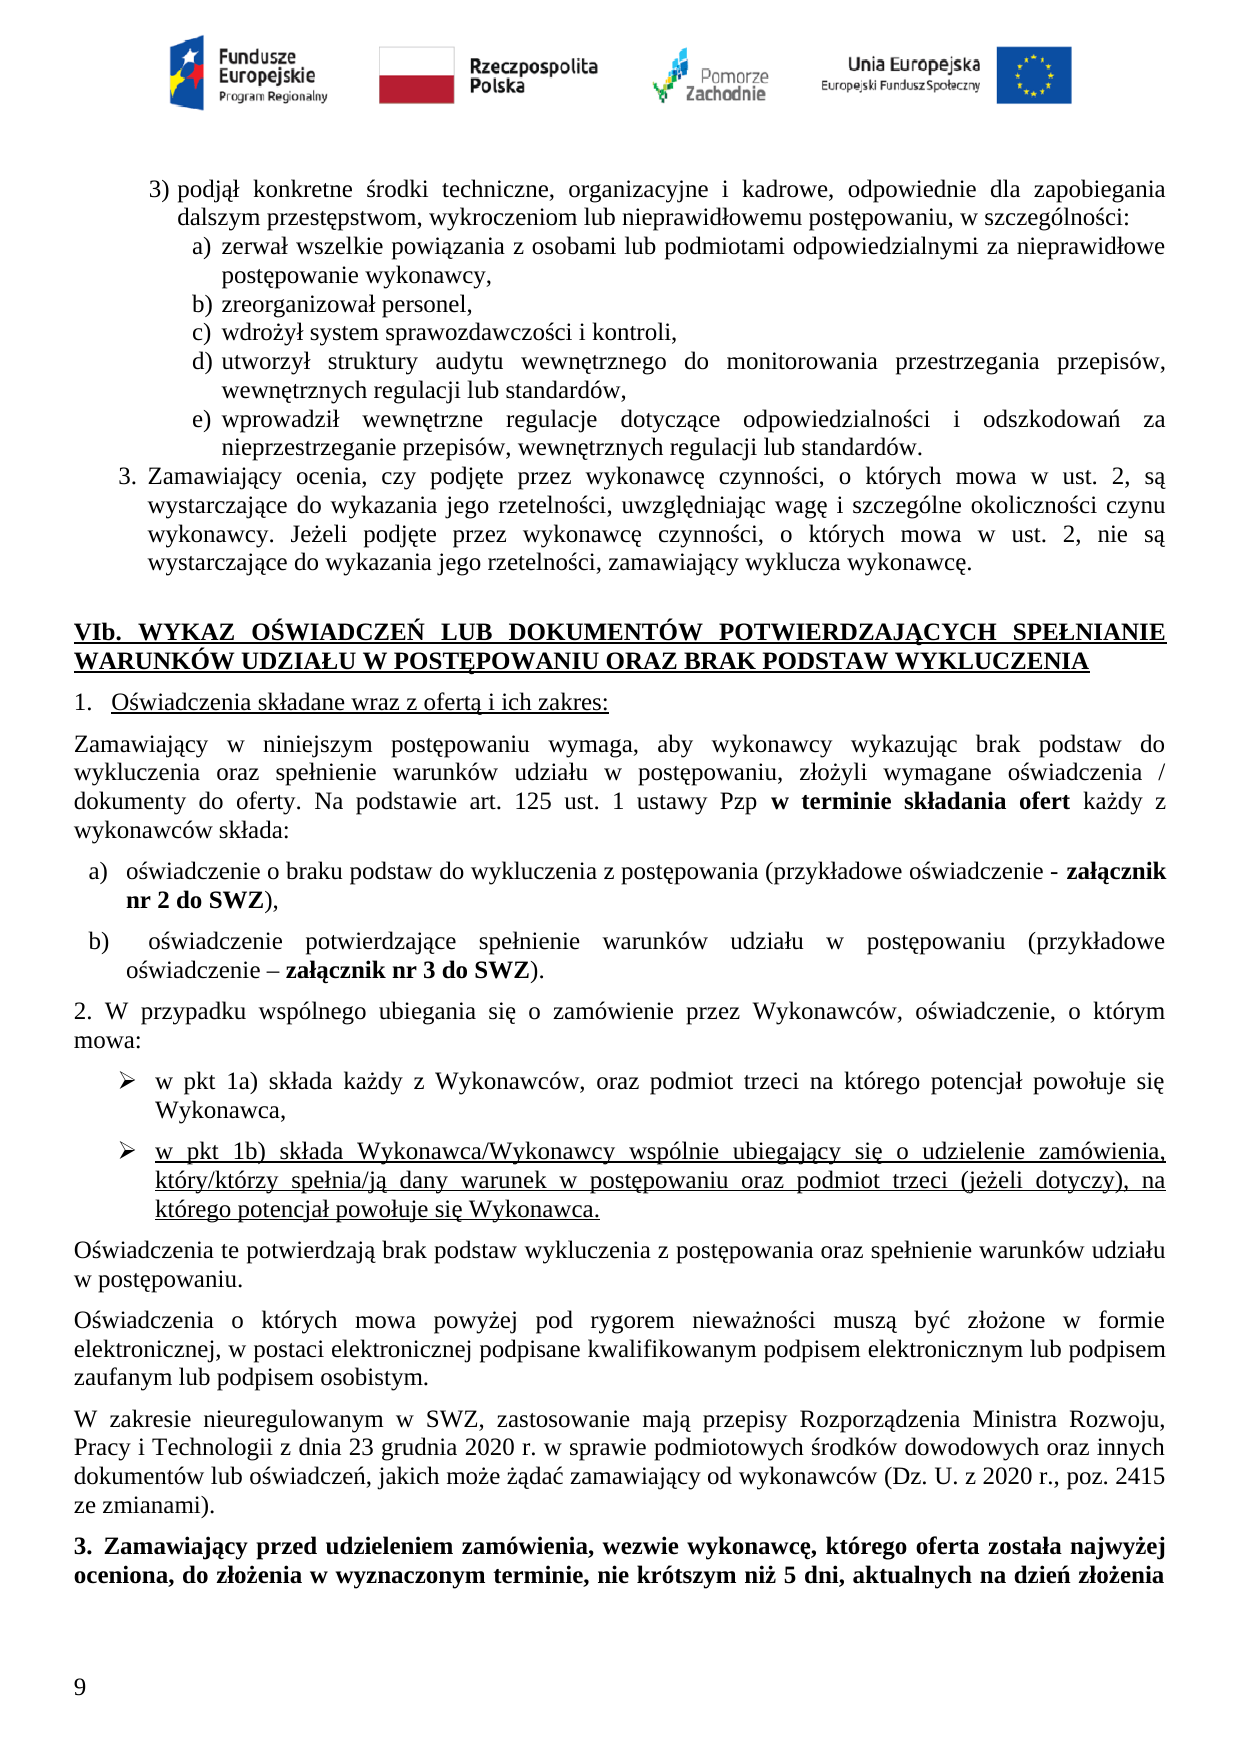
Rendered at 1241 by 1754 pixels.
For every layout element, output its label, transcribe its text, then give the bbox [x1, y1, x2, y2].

list a) zerwał wszelkie powiązania z osobami lub podmiotami odpowiedzialnymi za nieprawidłowe postępowanie wykonawcy, [192, 231, 1166, 289]
list 1. Oświadczenia składane wraz z ofertą i ich zakres: [74, 687, 1166, 716]
list b) zreorganizował personel, [149, 289, 1166, 317]
list oświadczenie o braku podstaw do wykluczenia z postępowania (przykładowe oświadczenie - załącznik nr 2 do SWZ), [88, 856, 1166, 914]
list Oświadczenia o których mowa powyżej pod rygorem nieważności muszą być złożone w formie elektronicznej, w postaci elektronicznej podpisane kwalifikowanym podpisem elektronicznym lub podpisem zaufanym lub podpisem osobistym. [74, 1305, 1166, 1391]
list w pkt 1a) składa każdy z Wykonawców, oraz podmiot trzeci na którego potencjał powołuje się Wykonawca, [117, 1066, 1166, 1124]
text Oświadczenia te potwierdzają brak podstaw wykluczenia z postępowania oraz spełnienie warunków udziału w postępowaniu. [74, 1235, 1166, 1292]
list c) wdrożył system sprawozdawczości i kontroli, [149, 317, 1166, 346]
list W zakresie nieuregulowanym w SWZ, zastosowanie mają przepisy Rozporządzenia Ministra Rozwoju, Pracy i Technologii z dnia 23 grudnia 2020 r. w sprawie podmiotowych środków dowodowych oraz innych dokumentów lub oświadczeń, jakich może żądać zamawiający od wykonawców (Dz. U. z 2020 r., poz. 2415 ze zmianami). [74, 1404, 1166, 1519]
list VIb. WYKAZ OŚWIADCZEŃ LUB DOKUMENTÓW POTWIERDZAJĄCYCH SPEŁNIANIE WARUNKÓW UDZIAŁU W POSTĘPOWANIU ORAZ BRAK PODSTAW WYKLUCZENIA [74, 644, 1166, 675]
list e) wprowadził wewnętrzne regulacje dotyczące odpowiedzialności i odszkodowań za nieprzestrzeganie przepisów, wewnętrznych regulacji lub standardów. [192, 404, 1166, 461]
list d) utworzył struktury audytu wewnętrznego do monitorowania przestrzegania przepisów, wewnętrznych regulacji lub standardów, [192, 346, 1166, 404]
list oświadczenie potwierdzające spełnienie warunków udziału w postępowaniu (przykładowe oświadczenie – załącznik nr 3 do SWZ). [88, 926, 1166, 984]
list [74, 1531, 1166, 1589]
list 3) podjął konkretne środki techniczne, organizacyjne i kadrowe, odpowiednie dla zapobiegania dalszym przestępstwom, wykroczeniom lub nieprawidłowemu postępowaniu, w szczególności: [149, 174, 1166, 231]
list 3. Zamawiający ocenia, czy podjęte przez wykonawcę czynności, o których mowa w ust. 2, są wystarczające do wykazania jego rzetelności, uwzględniając wagę i szczególne okoliczności czynu wykonawcy. Jeżeli podjęte przez wykonawcę czynności, o których mowa w ust. 2, nie są wystarczające do wykazania jego rzetelności, zamawiający wyklucza wykonawcę. [118, 461, 1166, 576]
picture [145, 14, 1095, 134]
list 2. W przypadku wspólnego ubiegania się o zamówienie przez Wykonawców, oświadczenie, o którym mowa: [74, 996, 1166, 1054]
list VIb. WYKAZ OŚWIADCZEŃ LUB DOKUMENTÓW POTWIERDZAJĄCYCH SPEŁNIANIE WARUNKÓW UDZIAŁU W POSTĘPOWANIU ORAZ BRAK PODSTAW WYKLUCZENIA [74, 617, 1166, 642]
list Zamawiający w niniejszym postępowaniu wymaga, aby wykonawcy wykazując brak podstaw do wykluczenia oraz spełnienie warunków udziału w postępowaniu, złożyli wymagane oświadczenia / dokumenty do oferty. Na podstawie art. 125 ust. 1 ustawy Pzp w terminie składania ofert każdy z wykonawców składa: [74, 729, 1166, 844]
list w pkt 1b) składa Wykonawca/Wykonawcy wspólnie ubiegający się o udzielenie zamówienia, który/którzy spełnia/ją dany warunek w postępowaniu oraz podmiot trzeci (jeżeli dotyczy), na którego potencjał powołuje się Wykonawca. [117, 1136, 1166, 1222]
